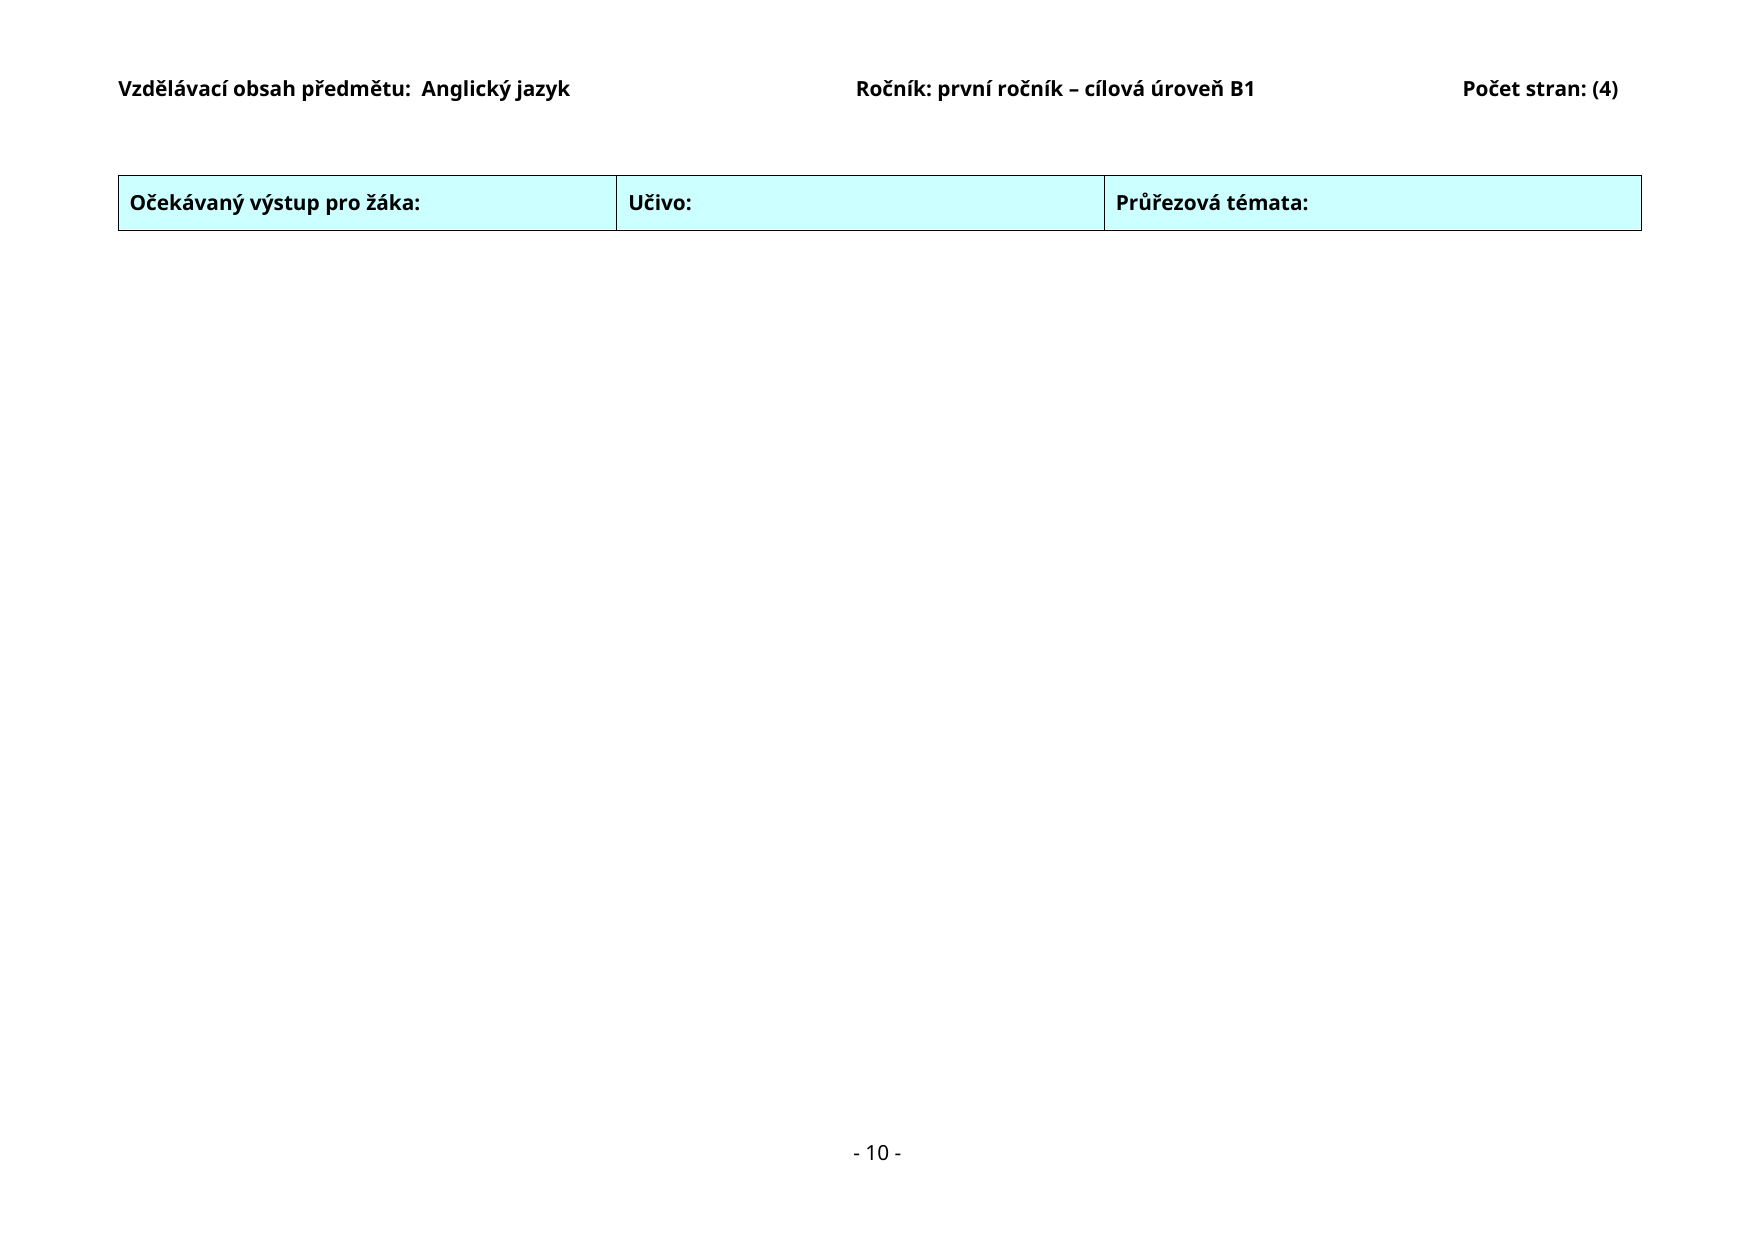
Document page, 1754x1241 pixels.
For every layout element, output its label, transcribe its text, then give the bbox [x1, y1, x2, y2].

table_header Průřezová témata: [1105, 176, 1641, 229]
table_header Učivo: [617, 176, 1104, 229]
table_header Očekávaný výstup pro žáka: [119, 176, 616, 229]
